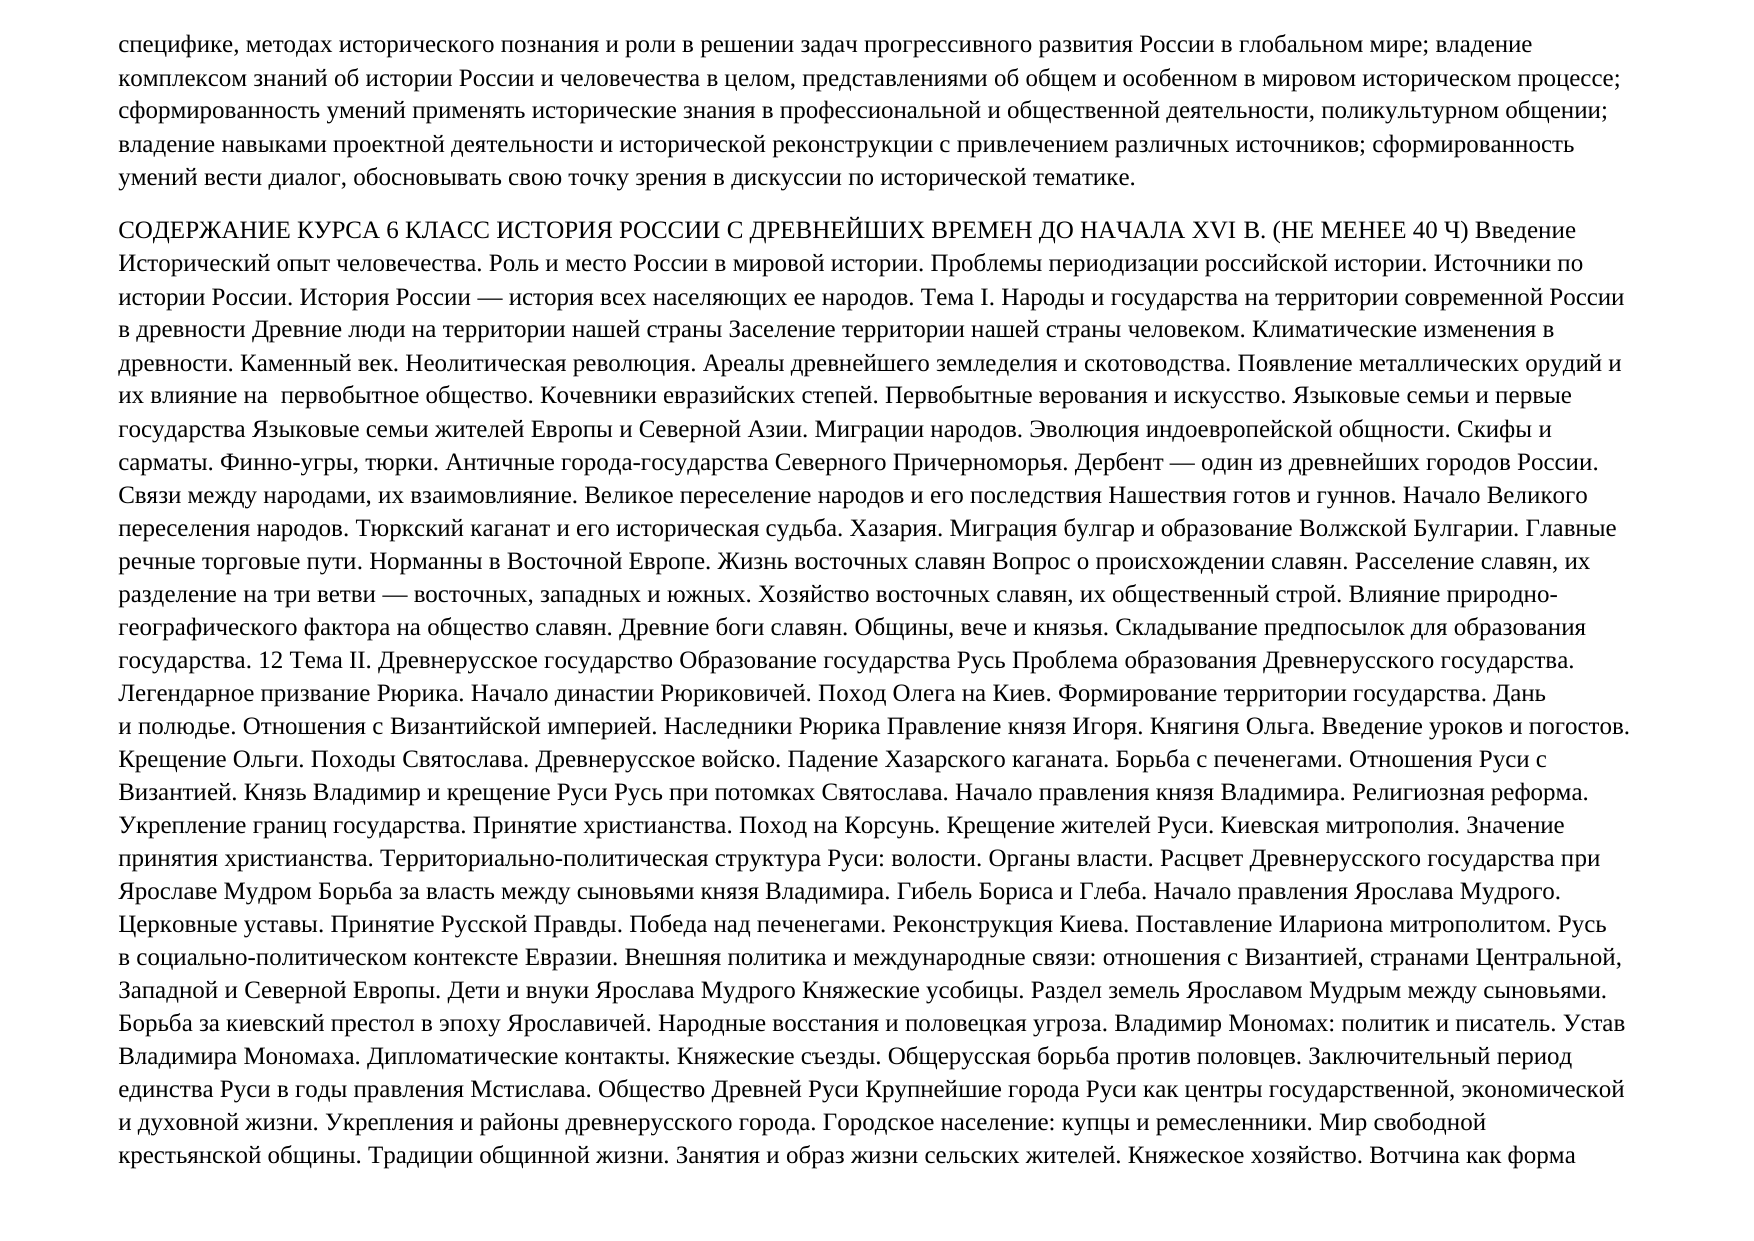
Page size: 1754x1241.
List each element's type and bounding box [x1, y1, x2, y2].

text [118, 216, 1636, 1169]
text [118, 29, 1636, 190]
